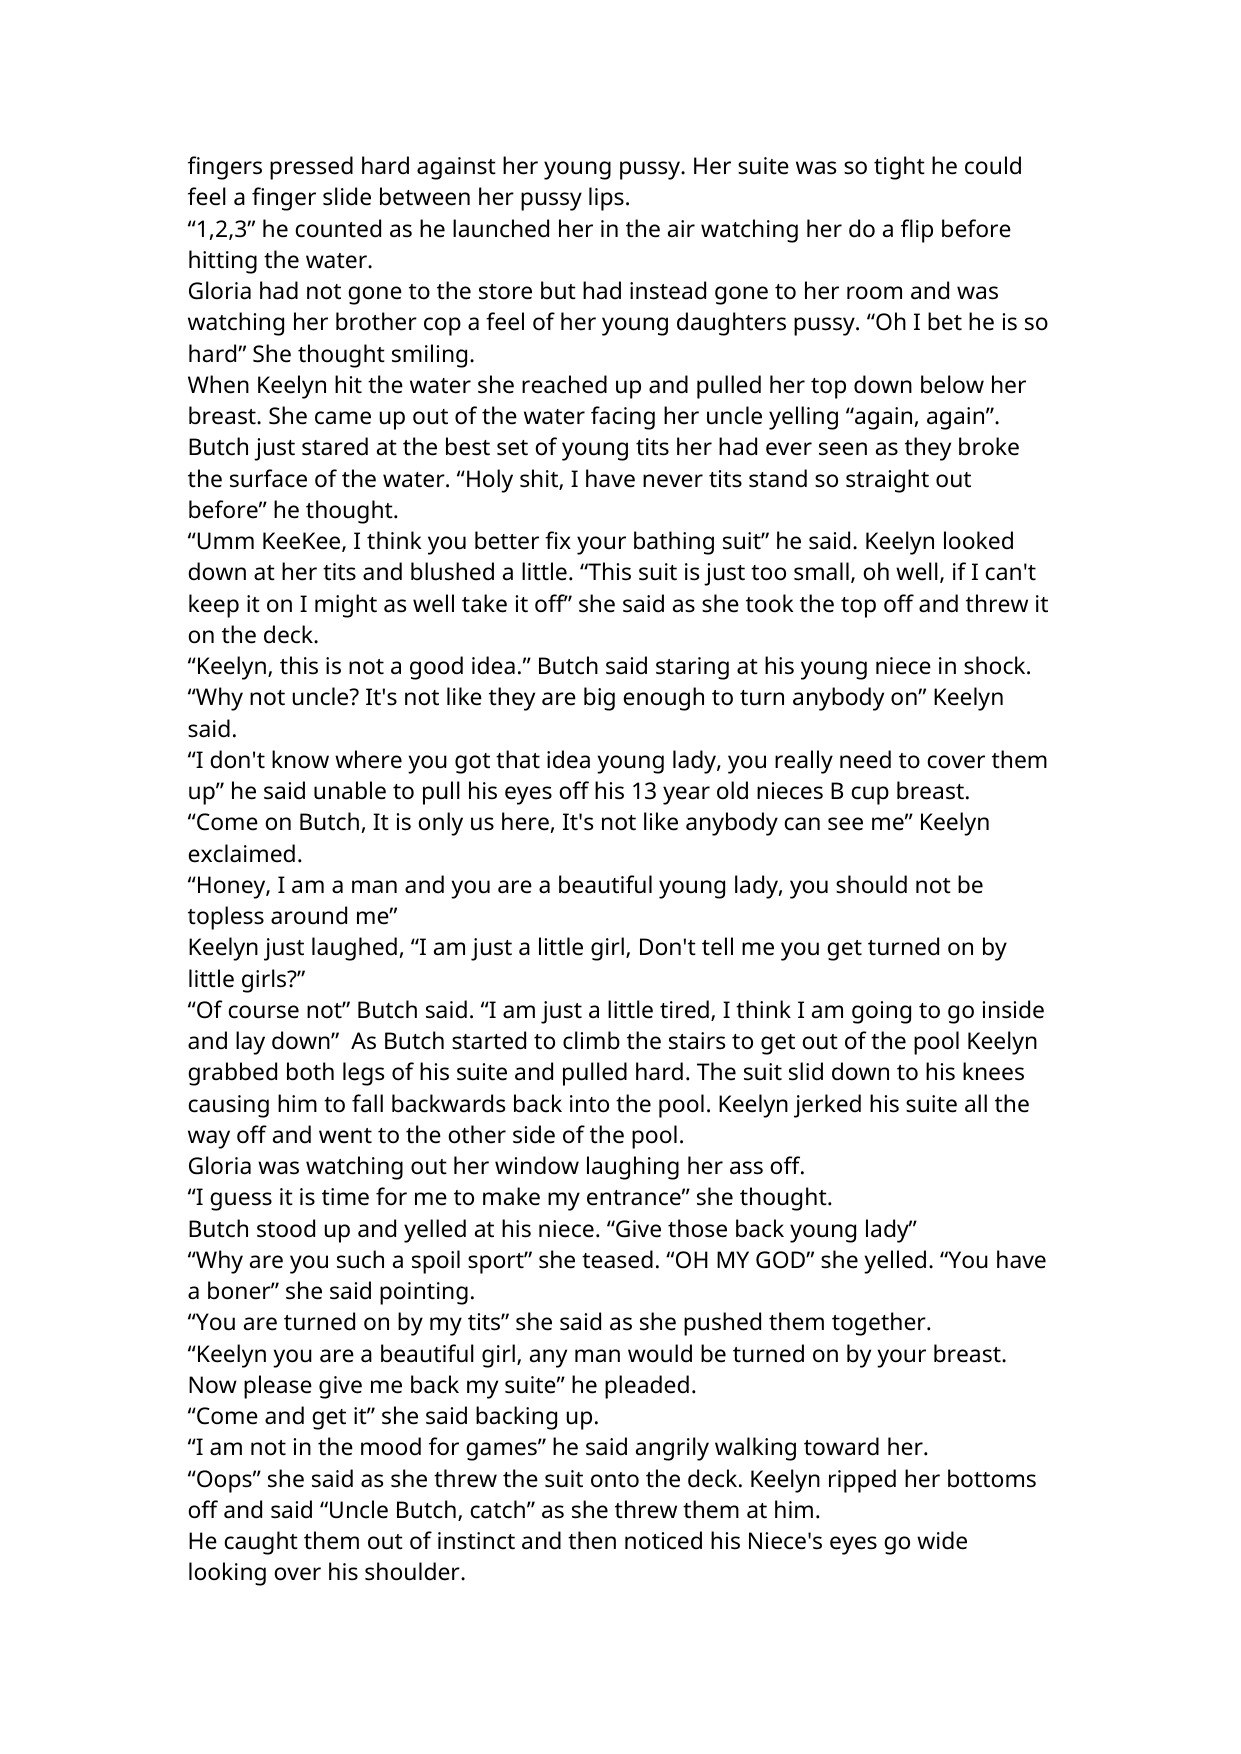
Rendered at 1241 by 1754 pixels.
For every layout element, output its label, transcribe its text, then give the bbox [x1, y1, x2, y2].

text “I guess it is time for me to make my entrance” she thought. [187, 1181, 1053, 1212]
text “I don't know where you got that idea young lady, you really need to cover them up” he said unable to pull his eyes off his 13 year old nieces B cup breast. [187, 744, 1053, 806]
text “Umm KeeKee, I think you better fix your bathing suit” he said. Keelyn looked down at her tits and blushed a little. “This suit is just too small, oh well, if I can't keep it on I might as well take it off” she said as she took the top off and threw it on the deck. [187, 525, 1053, 650]
text Butch stood up and yelled at his niece. “Give those back young lady” [187, 1212, 1053, 1244]
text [187, 150, 1053, 212]
text “Keelyn you are a beautiful girl, any man would be turned on by your breast. Now please give me back my suite” he pleaded. [187, 1337, 1053, 1400]
text “Come and get it” she said backing up. [187, 1400, 1053, 1431]
text Butch just stared at the best set of young tits her had ever seen as they broke the surface of the water. “Holy shit, I have never tits stand so straight out before” he thought. [187, 431, 1053, 525]
text “Keelyn, this is not a good idea.” Butch said staring at his young niece in shock. [187, 650, 1053, 681]
text “Come on Butch, It is only us here, It's not like anybody can see me” Keelyn exclaimed. [187, 806, 1053, 869]
text “Honey, I am a man and you are a beautiful young lady, you should not be topless around me” [187, 869, 1053, 931]
text Gloria had not gone to the store but had instead gone to her room and was watching her brother cop a feel of her young daughters pussy. “Oh I bet he is so hard” She thought smiling. [187, 275, 1053, 369]
text Gloria was watching out her window laughing her ass off. [187, 1150, 1053, 1181]
text “Of course not” Butch said. “I am just a little tired, I think I am going to go inside and lay down” As Butch started to climb the stairs to get out of the pool Keelyn grabbed both legs of his suite and pulled hard. The suit slid down to his knees causing him to fall backwards back into the pool. Keelyn jerked his suite all the way off and went to the other side of the pool. [187, 994, 1053, 1150]
text “1,2,3” he counted as he launched her in the air watching her do a flip before hitting the water. [187, 212, 1053, 275]
text Keelyn just laughed, “I am just a little girl, Don't tell me you get turned on by little girls?” [187, 931, 1053, 994]
text “Oops” she said as she threw the suit onto the deck. Keelyn ripped her bottoms off and said “Uncle Butch, catch” as she threw them at him. [187, 1462, 1053, 1525]
text “I am not in the mood for games” he said angrily walking toward her. [187, 1431, 1053, 1462]
text “You are turned on by my tits” she said as she pushed them together. [187, 1306, 1053, 1337]
text He caught them out of instinct and then noticed his Niece's eyes go wide looking over his shoulder. [187, 1525, 1053, 1587]
text When Keelyn hit the water she reached up and pulled her top down below her breast. She came up out of the water facing her uncle yelling “again, again”. [187, 369, 1053, 431]
text “Why not uncle? It's not like they are big enough to turn anybody on” Keelyn said. [187, 681, 1053, 744]
text “Why are you such a spoil sport” she teased. “OH MY GOD” she yelled. “You have a boner” she said pointing. [187, 1244, 1053, 1306]
